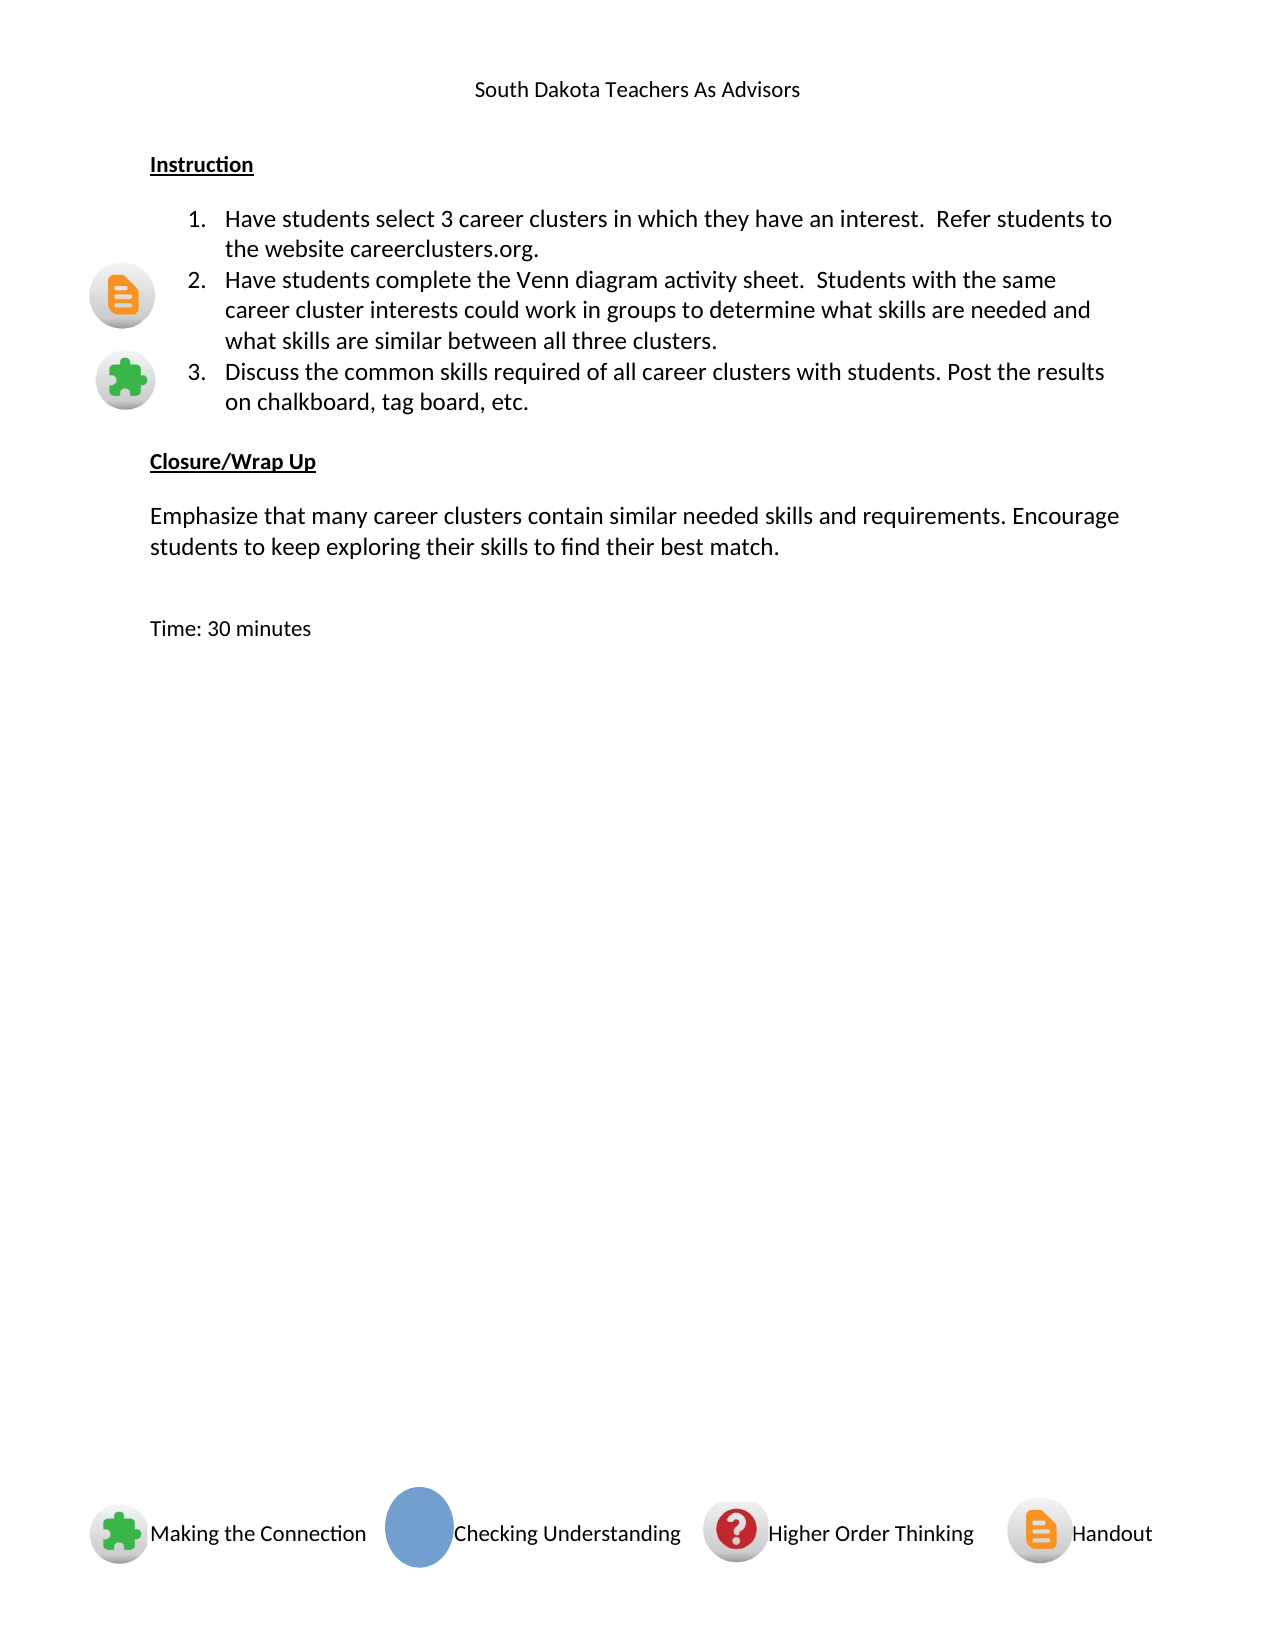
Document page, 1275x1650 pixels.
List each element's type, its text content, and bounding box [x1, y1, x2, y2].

list Have students select 3 career clusters in which they have an interest. Refer students to the website careerclusters.org. [187, 203, 1125, 264]
picture [86, 259, 158, 333]
text Time: 30 minutes [150, 614, 1125, 642]
list Have students complete the Venn diagram activity sheet. Students with the same career cluster interests could work in groups to determine what skills are needed and what skills are similar between all three clusters. [187, 264, 1125, 356]
picture [93, 347, 158, 414]
picture [87, 1501, 152, 1568]
text Closure/Wrap Up [150, 447, 1125, 475]
text Instruction [150, 150, 1125, 178]
list Discuss the common skills required of all career clusters with students. Post the results on chalkboard, tag board, etc. [187, 356, 1125, 417]
text Emphasize that many career clusters contain similar needed skills and requirements. Encourage students to keep exploring their skills to find their best match. [150, 500, 1125, 561]
picture [1004, 1493, 1076, 1567]
